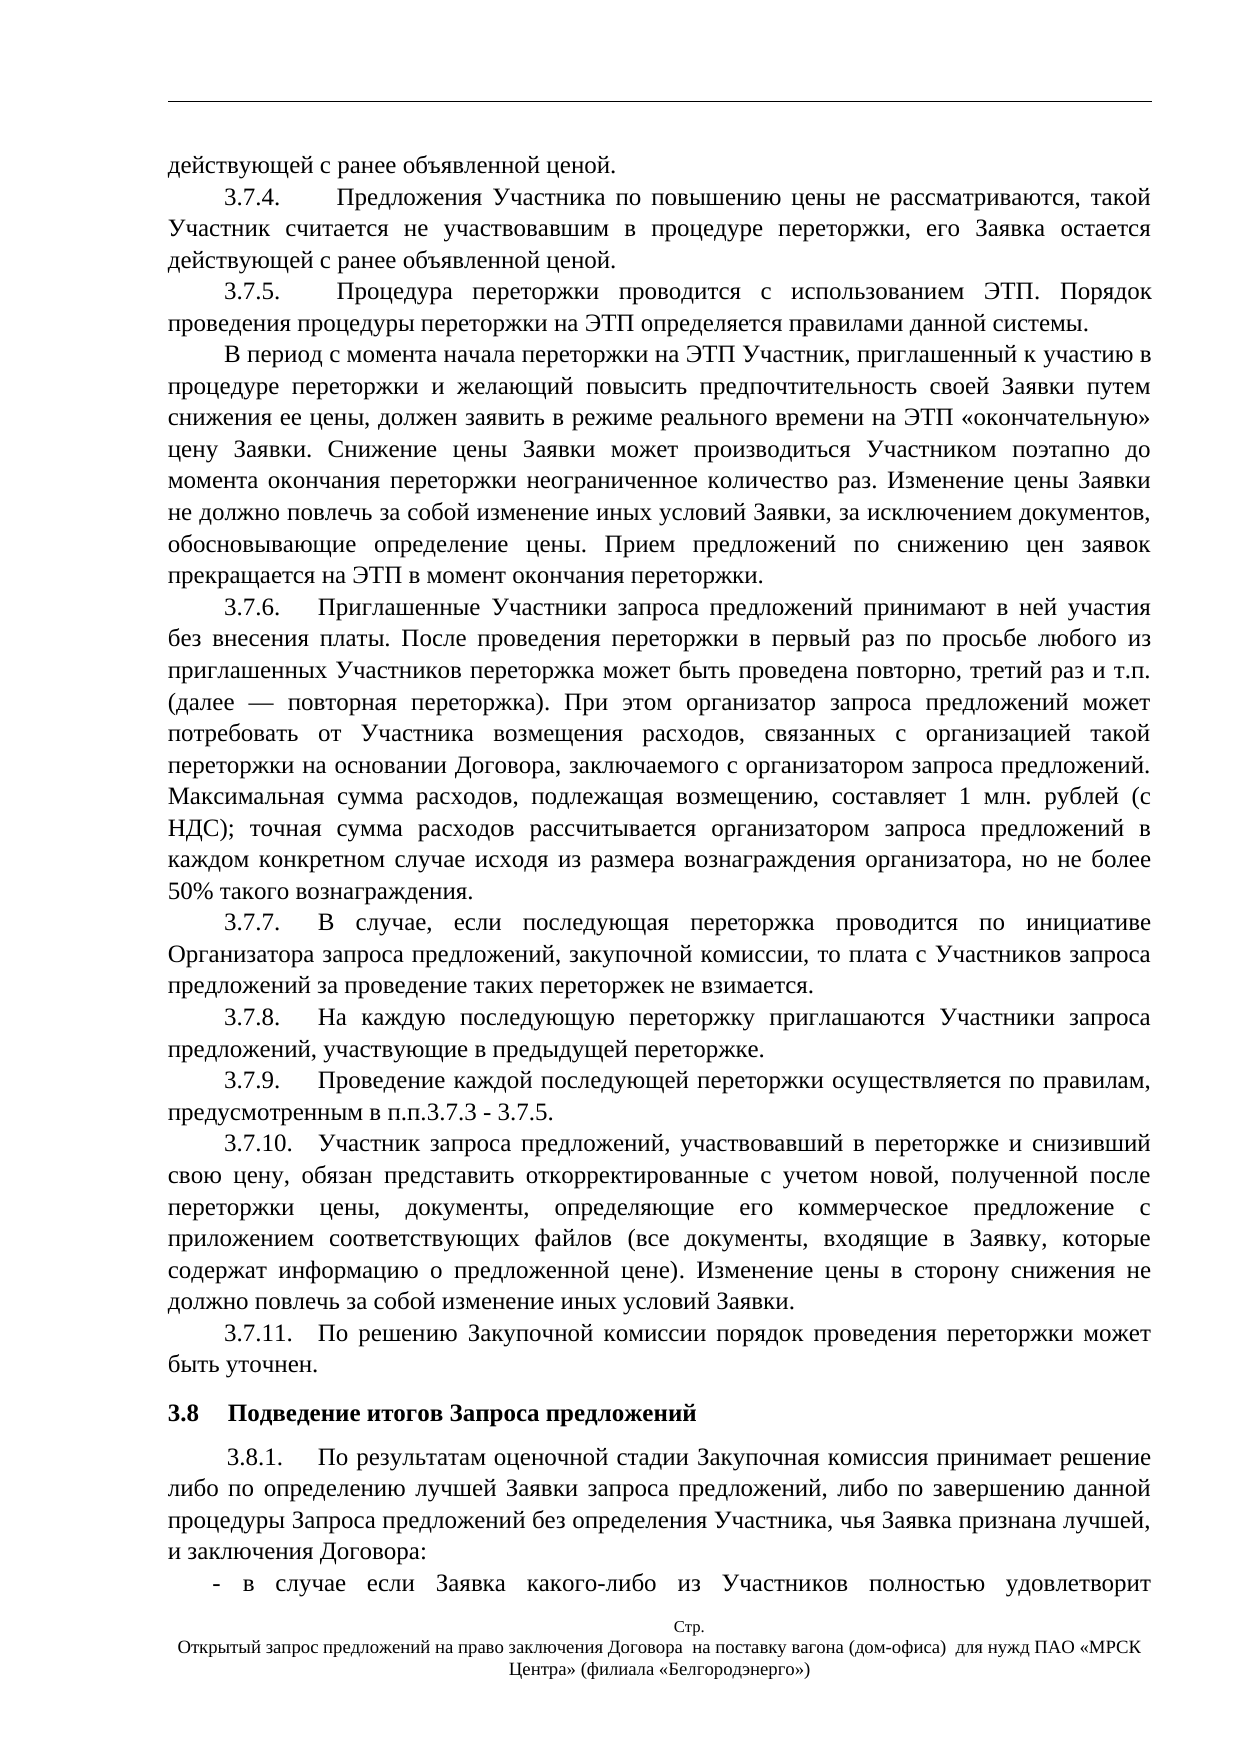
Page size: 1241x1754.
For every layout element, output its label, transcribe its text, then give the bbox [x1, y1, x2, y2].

list Процедура переторжки проводится с использованием ЭТП. Порядок проведения процедуры переторжки на ЭТП определяется правилами данной системы. [168, 276, 1152, 337]
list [168, 150, 1152, 179]
list Участник запроса предложений, участвовавший в переторжке и снизивший свою цену, обязан представить откорректированные с учетом новой, полученной после переторжки цены, документы, определяющие его коммерческое предложение с приложением соответствующих файлов (все документы, входящие в Заявку, которые содержат информацию о предложенной цене). Изменение цены в сторону снижения не должно повлечь за собой изменение иных условий Заявки. [168, 1128, 1152, 1315]
subtitle Подведение итогов Запроса предложений [168, 1398, 1152, 1426]
list По решению Закупочной комиссии порядок проведения переторжки может быть уточнен. [168, 1318, 1152, 1378]
text В период с момента начала переторжки на ЭТП Участник, приглашенный к участию в процедуре переторжки и желающий повысить предпочтительность своей Заявки путем снижения ее цены, должен заявить в режиме реального времени на ЭТП «окончательную» цену Заявки. Снижение цены Заявки может производиться Участником поэтапно до момента окончания переторжки неограниченное количество раз. Изменение цены Заявки не должно повлечь за собой изменение иных условий Заявки, за исключением документов, обосновывающие определение цены. Прием предложений по снижению цен заявок прекращается на ЭТП в момент окончания переторжки. [168, 339, 1152, 589]
list В случае, если последующая переторжка проводится по инициативе Организатора запроса предложений, закупочной комиссии, то плата с Участников запроса предложений за проведение таких переторжек не взимается. [168, 907, 1152, 999]
list На каждую последующую переторжку приглашаются Участники запроса предложений, участвующие в предыдущей переторжке. [168, 1002, 1152, 1062]
list По результатам оценочной стадии Закупочная комиссия принимает решение либо по определению лучшей Заявки запроса предложений, либо по завершению данной процедуры Запроса предложений без определения Участника, чья Заявка признана лучшей, и заключения Договора: [168, 1442, 1152, 1565]
list Предложения Участника по повышению цены не рассматриваются, такой Участник считается не участвовавшим в процедуре переторжки, его Заявка остается действующей с ранее объявленной ценой. [168, 182, 1152, 273]
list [168, 1568, 1152, 1597]
list Приглашенные Участники запроса предложений принимают в ней участия без внесения платы. После проведения переторжки в первый раз по просьбе любого из приглашенных Участников переторжка может быть проведена повторно, третий раз и т.п. (далее — повторная переторжка). При этом организатор запроса предложений может потребовать от Участника возмещения расходов, связанных с организацией такой переторжки на основании Договора, заключаемого с организатором запроса предложений. Максимальная сумма расходов, подлежащая возмещению, составляет 1 млн. рублей (с НДС); точная сумма расходов рассчитывается организатором запроса предложений в каждом конкретном случае исходя из размера вознаграждения организатора, но не более 50% такого вознаграждения. [168, 592, 1152, 905]
